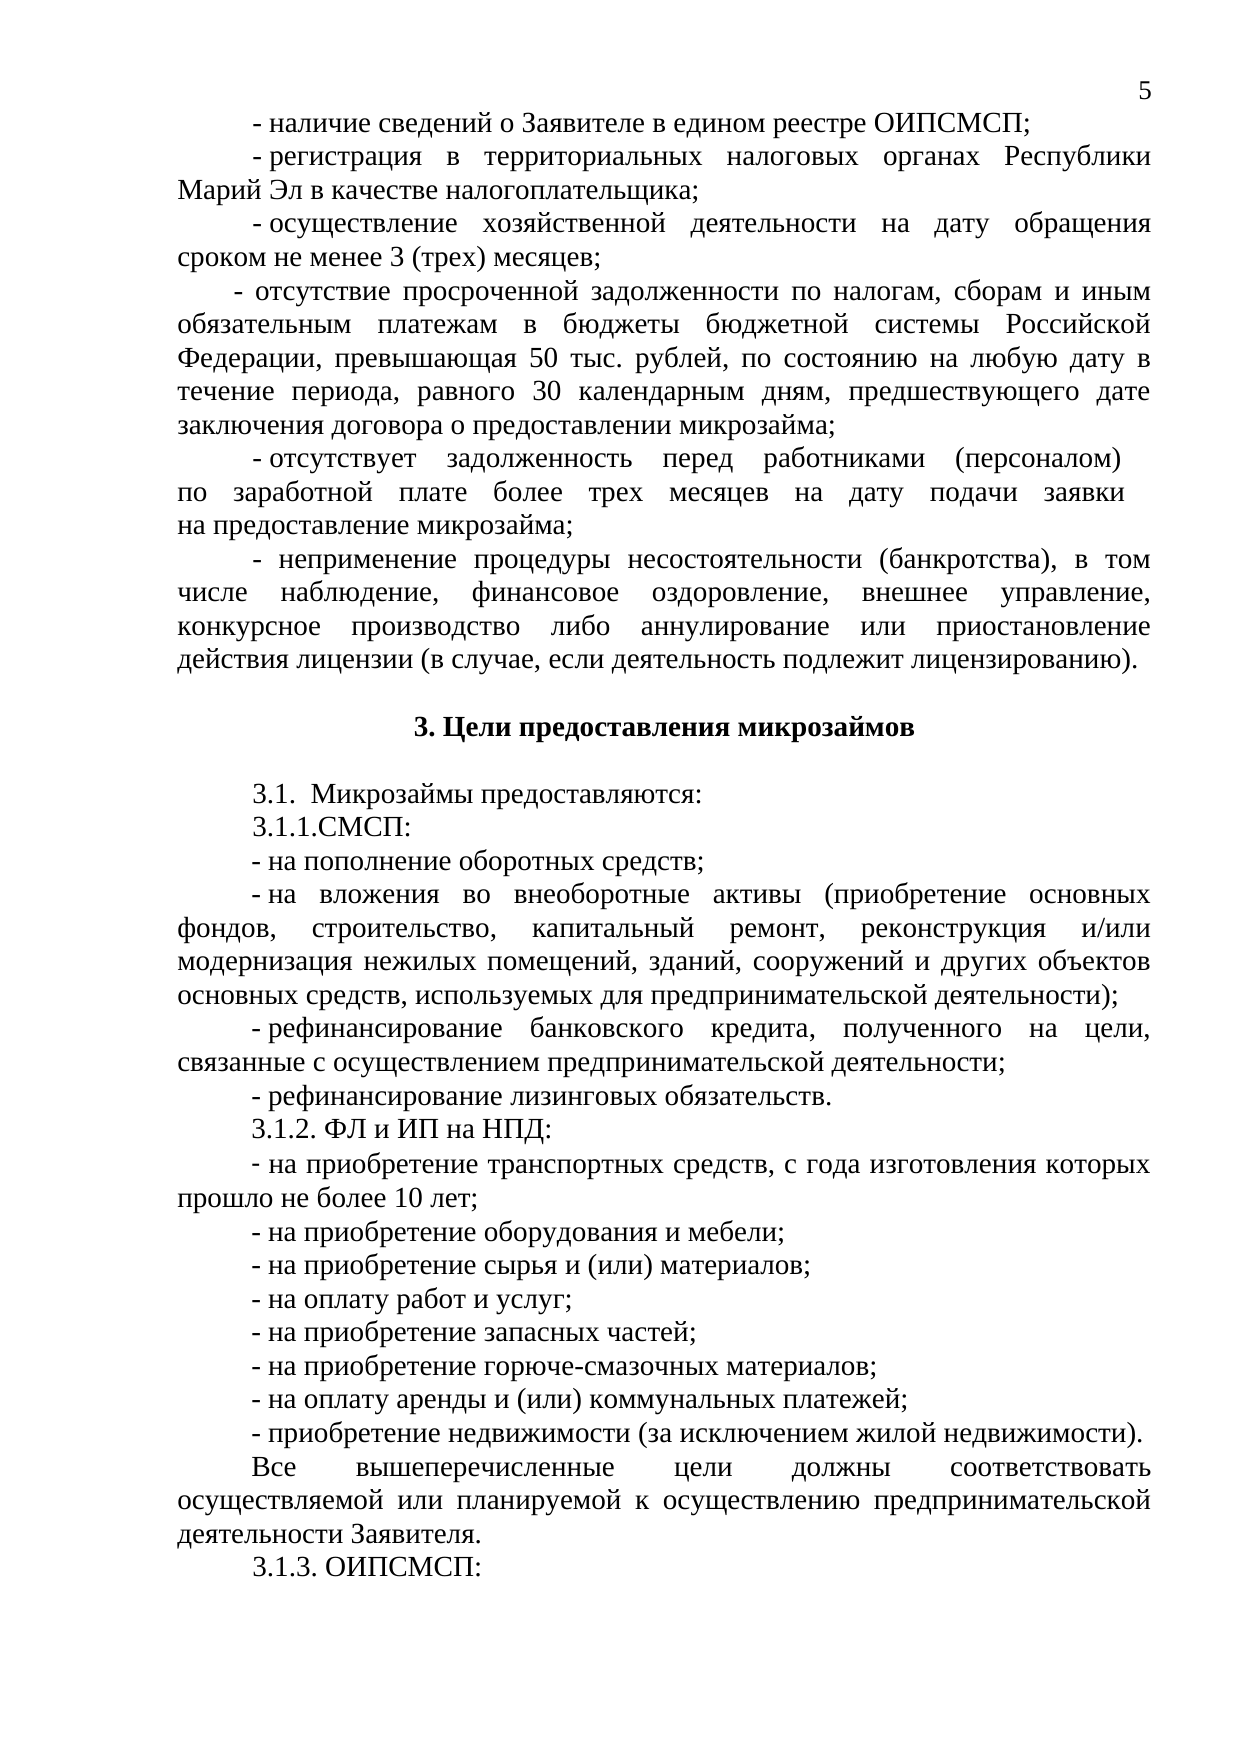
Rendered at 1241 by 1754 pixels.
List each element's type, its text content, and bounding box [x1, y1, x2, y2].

text - на приобретение сырья и (или) материалов; [177, 1247, 1152, 1281]
text - на пополнение оборотных средств; [177, 843, 1152, 876]
text - на оплату работ и услуг; [177, 1281, 1152, 1314]
text 3. Цели предоставления микрозаймов [177, 709, 1152, 742]
text - отсутствует задолженность перед работниками (персоналом) по заработной плате более трех месяцев на дату подачи заявки на предоставление микрозайма; [177, 440, 1152, 541]
text - приобретение недвижимости (за исключением жилой недвижимости). [177, 1415, 1152, 1449]
text Все вышеперечисленные цели должны соответствовать осуществляемой или планируемой к осуществлению предпринимательской деятельности Заявителя. [177, 1449, 1152, 1549]
text - на приобретение горюче-смазочных материалов; [177, 1348, 1152, 1382]
text 3.1.3. ОИПСМСП: [177, 1549, 1152, 1583]
text - отсутствие просроченной задолженности по налогам, сборам и иным обязательным платежам в бюджеты бюджетной системы Российской Федерации, превышающая 50 тыс. рублей, по состоянию на любую дату в течение периода, равного 30 календарным дням, предшествующего дате заключения договора о предоставлении микрозайма; [177, 273, 1152, 440]
text - на приобретение оборудования и мебели; [177, 1214, 1152, 1247]
text - на приобретение запасных частей; [177, 1314, 1152, 1348]
text 3.1.2. ФЛ и ИП на НПД: [177, 1111, 1152, 1145]
text - на оплату аренды и (или) коммунальных платежей; [177, 1382, 1152, 1415]
text - на приобретение транспортных средств, с года изготовления которых прошло не более 10 лет; [177, 1145, 1152, 1214]
text 3.1. Микрозаймы предоставляются: [177, 776, 1152, 809]
text 3.1.1.СМСП: [177, 809, 1152, 843]
text - на вложения во внеоборотные активы (приобретение основных фондов, строительство, капитальный ремонт, реконструкция и/или модернизация нежилых помещений, зданий, сооружений и других объектов основных средств, используемых для предпринимательской деятельности); [177, 876, 1152, 1011]
text - наличие сведений о Заявителе в едином реестре ОИПСМСП; [177, 105, 1152, 138]
text - рефинансирование лизинговых обязательств. [177, 1078, 1152, 1111]
text - рефинансирование банковского кредита, полученного на цели, связанные с осуществлением предпринимательской деятельности; [177, 1011, 1152, 1078]
text - осуществление хозяйственной деятельности на дату обращения сроком не менее 3 (трех) месяцев; [177, 206, 1152, 273]
text - неприменение процедуры несостоятельности (банкротства), в том числе наблюдение, финансовое оздоровление, внешнее управление, конкурсное производство либо аннулирование или приостановление действия лицензии (в случае, если деятельность подлежит лицензированию). [177, 541, 1152, 675]
text - регистрация в территориальных налоговых органах Республики Марий Эл в качестве налогоплательщика; [177, 138, 1152, 206]
